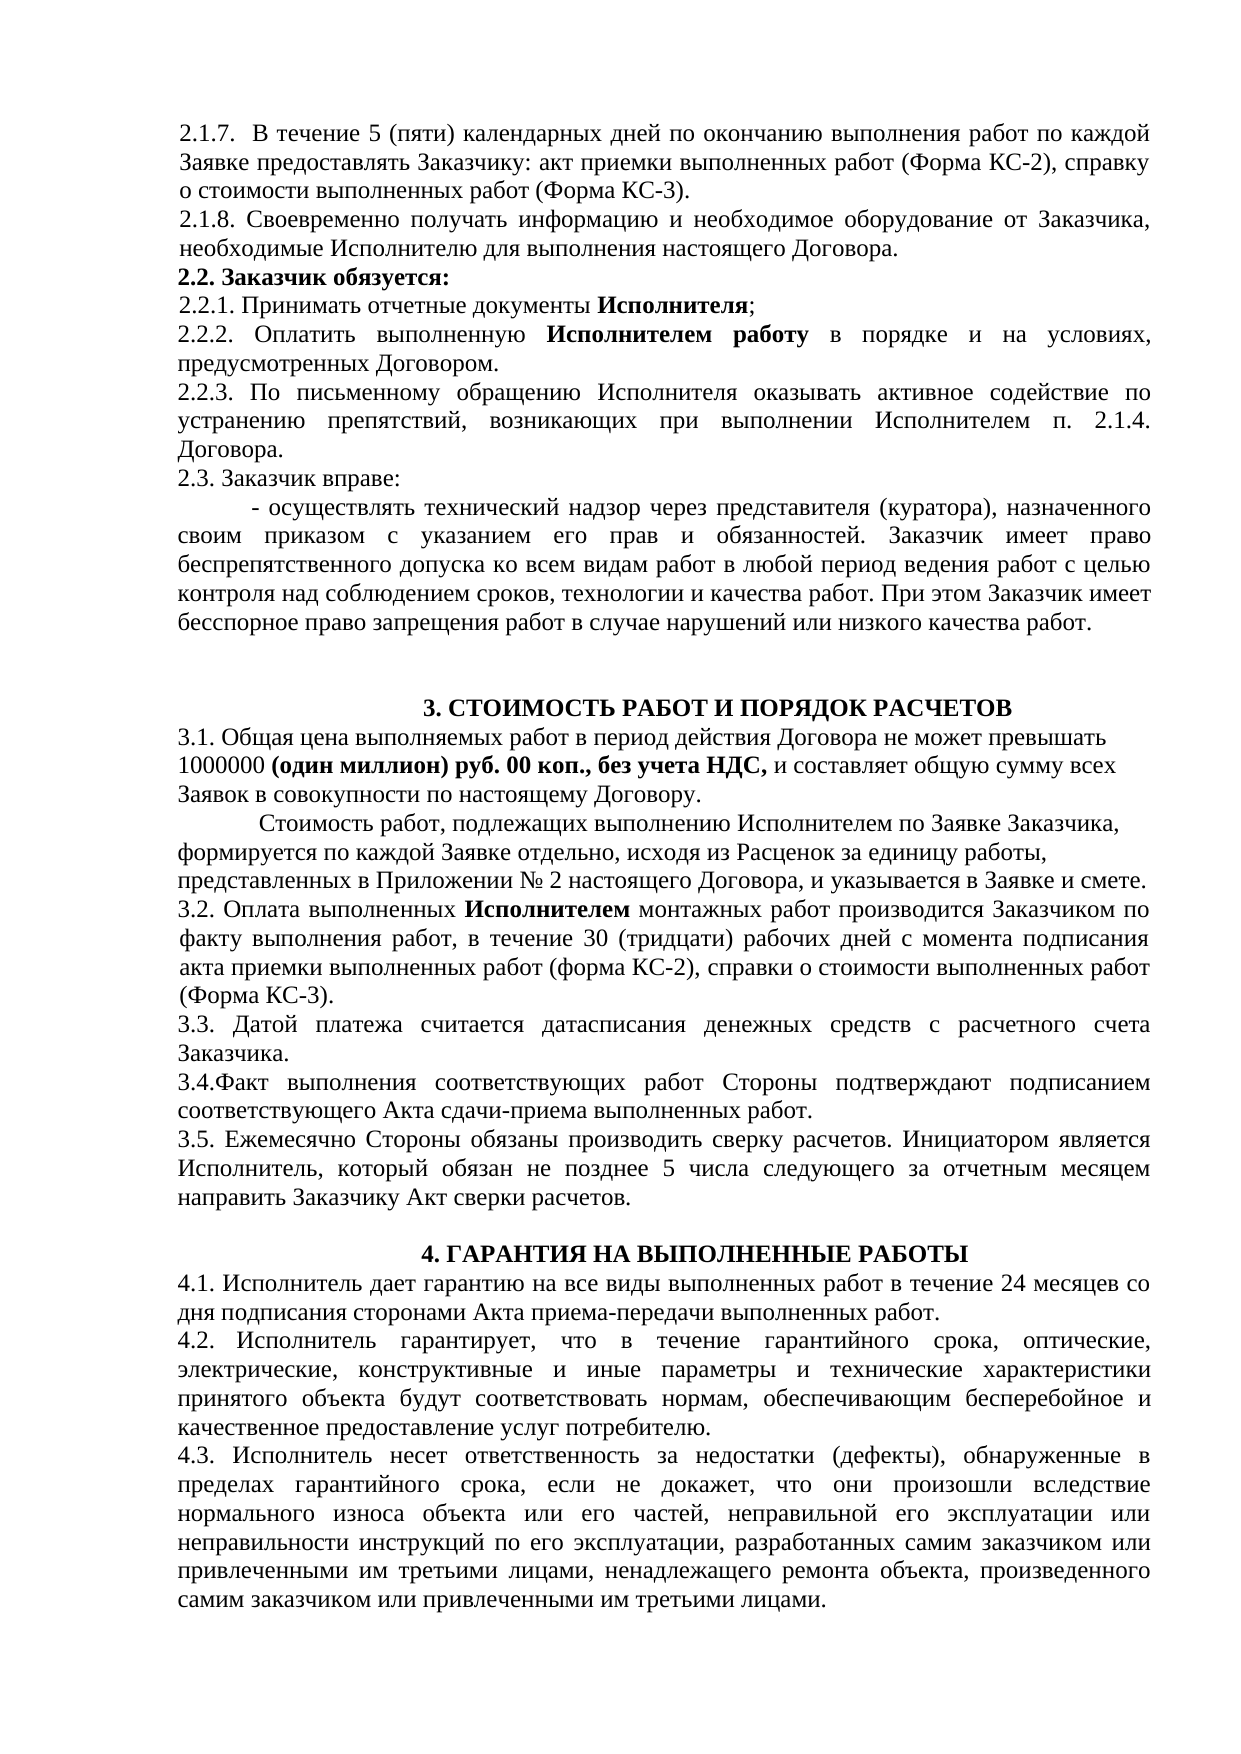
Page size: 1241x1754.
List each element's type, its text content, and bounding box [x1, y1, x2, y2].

text 4.2. Исполнитель гарантирует, что в течение гарантийного срока, оптические, электрические, конструктивные и иные параметры и технические характеристики принятого объекта будут соответствовать нормам, обеспечивающим бесперебойное и качественное предоставление услуг потребителю. [177, 1326, 1152, 1441]
text Стоимость работ, подлежащих выполнению Исполнителем по Заявке Заказчика, формируется по каждой Заявке отдельно, исходя из Расценок за единицу работы, представленных в Приложении № 2 настоящего Договора, и указывается в Заявке и смете. [177, 808, 1152, 894]
text - осуществлять технический надзор через представителя (куратора), назначенного своим приказом с указанием его прав и обязанностей. Заказчик имеет право беспрепятственного допуска ко всем видам работ в любой период ведения работ с целью контроля над соблюдением сроков, технологии и качества работ. При этом Заказчик имеет бесспорное право запрещения работ в случае нарушений или низкого качества работ. [177, 492, 1152, 636]
text 2.2.1. Принимать отчетные документы Исполнителя; [179, 291, 1151, 319]
text 3.2. Оплата выполненных Исполнителем монтажных работ производится Заказчиком по факту выполнения работ, в течение 30 (тридцати) рабочих дней с момента подписания акта приемки выполненных работ (форма КС-2), справки о стоимости выполненных работ (Форма КС-3). [177, 894, 1150, 1009]
text 3.1. Общая цена выполняемых работ в период действия Договора не может превышать 1000000 (один миллион) руб. 00 коп., без учета НДС, и составляет общую сумму всех Заявок в совокупности по настоящему Договору. [177, 722, 1152, 808]
text 3. СТОИМОСТЬ РАБОТ И ПОРЯДОК РАСЧЕТОВ [217, 693, 1151, 722]
text 4. ГАРАНТИЯ НА ВЫПОЛНЕННЫЕ РАБОТЫ [177, 1239, 1152, 1268]
text 2.1.8. Своевременно получать информацию и необходимое оборудование от Заказчика, необходимые Исполнителю для выполнения настоящего Договора. [179, 204, 1151, 262]
text 2.2.3. По письменному обращению Исполнителя оказывать активное содействие по устранению препятствий, возникающих при выполнении Исполнителем п. 2.1.4. Договора. [177, 377, 1152, 463]
text 3.5. Ежемесячно Стороны обязаны производить сверку расчетов. Инициатором является Исполнитель, который обязан не позднее 5 числа следующего за отчетным месяцем направить Заказчику Акт сверки расчетов. [177, 1124, 1152, 1211]
text 2.1.7. В течение 5 (пяти) календарных дней по окончанию выполнения работ по каждой Заявке предоставлять Заказчику: акт приемки выполненных работ (Форма КС-2), справку о стоимости выполненных работ (Форма КС-3). [179, 118, 1151, 204]
text 2.2.2. Оплатить выполненную Исполнителем работу в порядке и на условиях, предусмотренных Договором. [177, 319, 1152, 377]
text 3.4.Факт выполнения соответствующих работ Стороны подтверждают подписанием соответствующего Акта сдачи-приема выполненных работ. [177, 1067, 1152, 1124]
text 2.2. Заказчик обязуется: [177, 262, 1152, 291]
text 2.3. Заказчик вправе: [177, 463, 1152, 492]
text 4.1. Исполнитель дает гарантию на все виды выполненных работ в течение 24 месяцев со дня подписания сторонами Акта приема-передачи выполненных работ. [177, 1268, 1152, 1326]
text 4.3. Исполнитель несет ответственность за недостатки (дефекты), обнаруженные в пределах гарантийного срока, если не докажет, что они произошли вследствие нормального износа объекта или его частей, неправильной его эксплуатации или неправильности инструкций по его эксплуатации, разработанных самим заказчиком или привлеченными им третьими лицами, ненадлежащего ремонта объекта, произведенного самим заказчиком или привлеченными им третьими лицами. [177, 1441, 1152, 1613]
text 3.3. Датой платежа считается датасписания денежных средств с расчетного счета Заказчика. [177, 1009, 1152, 1067]
